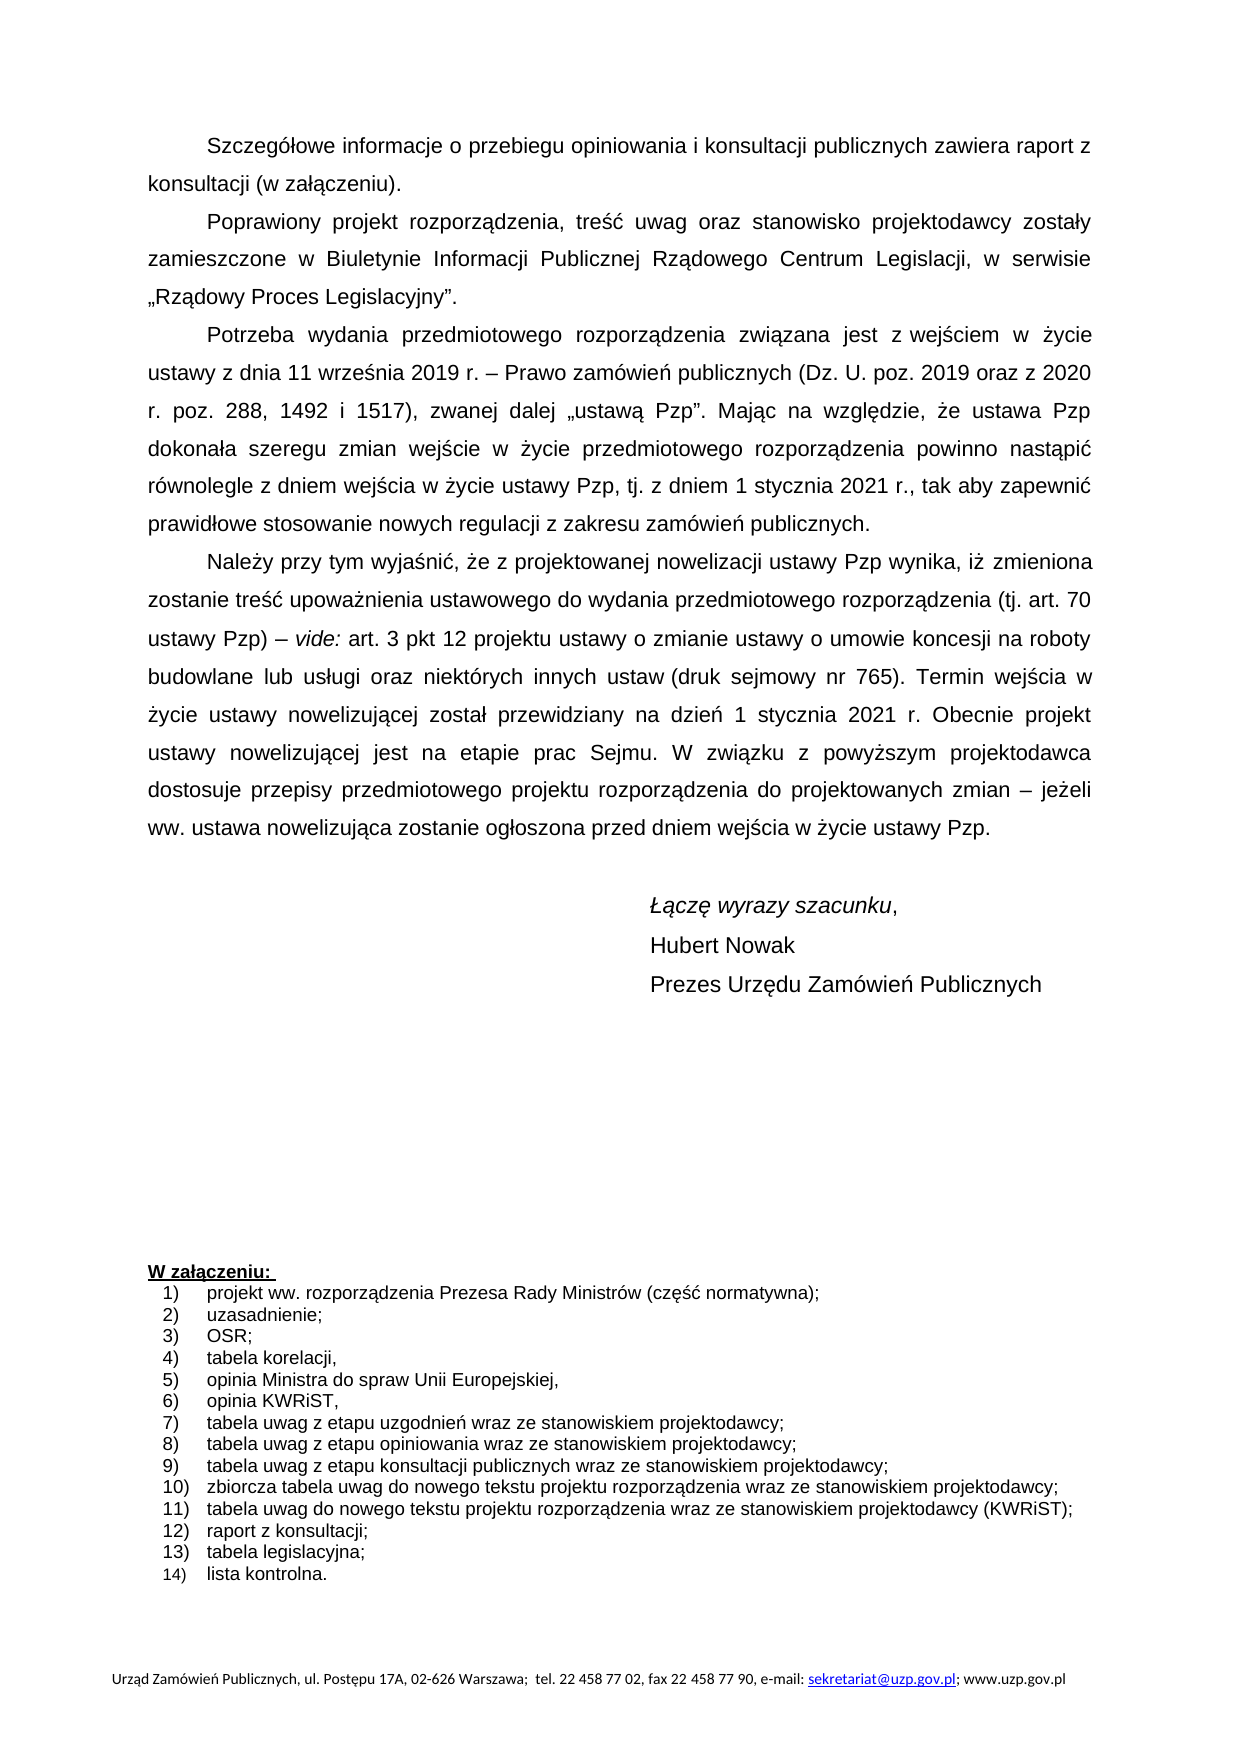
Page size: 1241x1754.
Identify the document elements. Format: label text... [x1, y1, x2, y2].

text Należy przy tym wyjaśnić, że z projektowanej nowelizacji ustawy Pzp wynika, iż zmieniona zostanie treść upoważnienia ustawowego do wydania przedmiotowego rozporządzenia (tj. art. 70 ustawy Pzp) – vide: art. 3 pkt 12 projektu ustawy o zmianie ustawy o umowie koncesji na roboty budowlane lub usługi oraz niektórych innych ustaw (druk sejmowy nr 765). Termin wejścia w życie ustawy nowelizującej został przewidziany na dzień 1 stycznia 2021 r. Obecnie projekt ustawy nowelizującej jest na etapie prac Sejmu. W związku z powyższym projektodawca dostosuje przepisy przedmiotowego projektu rozporządzenia do projektowanych zmian – jeżeli ww. ustawa nowelizująca zostanie ogłoszona przed dniem wejścia w życie ustawy Pzp. [148, 549, 1093, 840]
list lista kontrolna. [162, 1562, 1093, 1584]
list opinia Ministra do spraw Unii Europejskiej, [162, 1368, 1093, 1390]
list tabela uwag z etapu konsultacji publicznych wraz ze stanowiskiem projektodawcy; [162, 1455, 1093, 1476]
text Poprawiony projekt rozporządzenia, treść uwag oraz stanowisko projektodawcy zostały zamieszczone w Biuletynie Informacji Publicznej Rządowego Centrum Legislacji, w serwisie „Rządowy Proces Legislacyjny”. [148, 208, 1093, 309]
list OSR; [162, 1325, 1093, 1347]
list tabela uwag z etapu opiniowania wraz ze stanowiskiem projektodawcy; [162, 1433, 1093, 1455]
text Szczegółowe informacje o przebiegu opiniowania i konsultacji publicznych zawiera raport z konsultacji (w załączeniu). [148, 133, 1093, 196]
list uzasadnienie; [162, 1304, 1093, 1325]
text Potrzeba wydania przedmiotowego rozporządzenia związana jest z wejściem w życie ustawy z dnia 11 września 2019 r. – Prawo zamówień publicznych (Dz. U. poz. 2019 oraz z 2020 r. poz. 288, 1492 i 1517), zwanej dalej „ustawą Pzp”. Mając na względzie, że ustawa Pzp dokonała szeregu zmian wejście w życie przedmiotowego rozporządzenia powinno nastąpić równolegle z dniem wejścia w życie ustawy Pzp, tj. z dniem 1 stycznia 2021 r., tak aby zapewnić prawidłowe stosowanie nowych regulacji z zakresu zamówień publicznych. [148, 322, 1093, 536]
text W załączeniu: [148, 1261, 1093, 1282]
list zbiorcza tabela uwag do nowego tekstu projektu rozporządzenia wraz ze stanowiskiem projektodawcy; [162, 1476, 1093, 1498]
list tabela uwag z etapu uzgodnień wraz ze stanowiskiem projektodawcy; [162, 1412, 1093, 1433]
list tabela korelacji, [162, 1347, 1093, 1368]
text Hubert Nowak [650, 932, 1093, 958]
text Łączę wyrazy szacunku, [650, 892, 1093, 919]
list raport z konsultacji; [162, 1519, 1093, 1541]
list opinia KWRiST, [162, 1390, 1093, 1412]
text Prezes Urzędu Zamówień Publicznych [650, 971, 1093, 998]
list projekt ww. rozporządzenia Prezesa Rady Ministrów (część normatywna); [162, 1282, 1093, 1304]
list tabela legislacyjna; [162, 1541, 1093, 1562]
list tabela uwag do nowego tekstu projektu rozporządzenia wraz ze stanowiskiem projektodawcy (KWRiST); [162, 1498, 1093, 1519]
